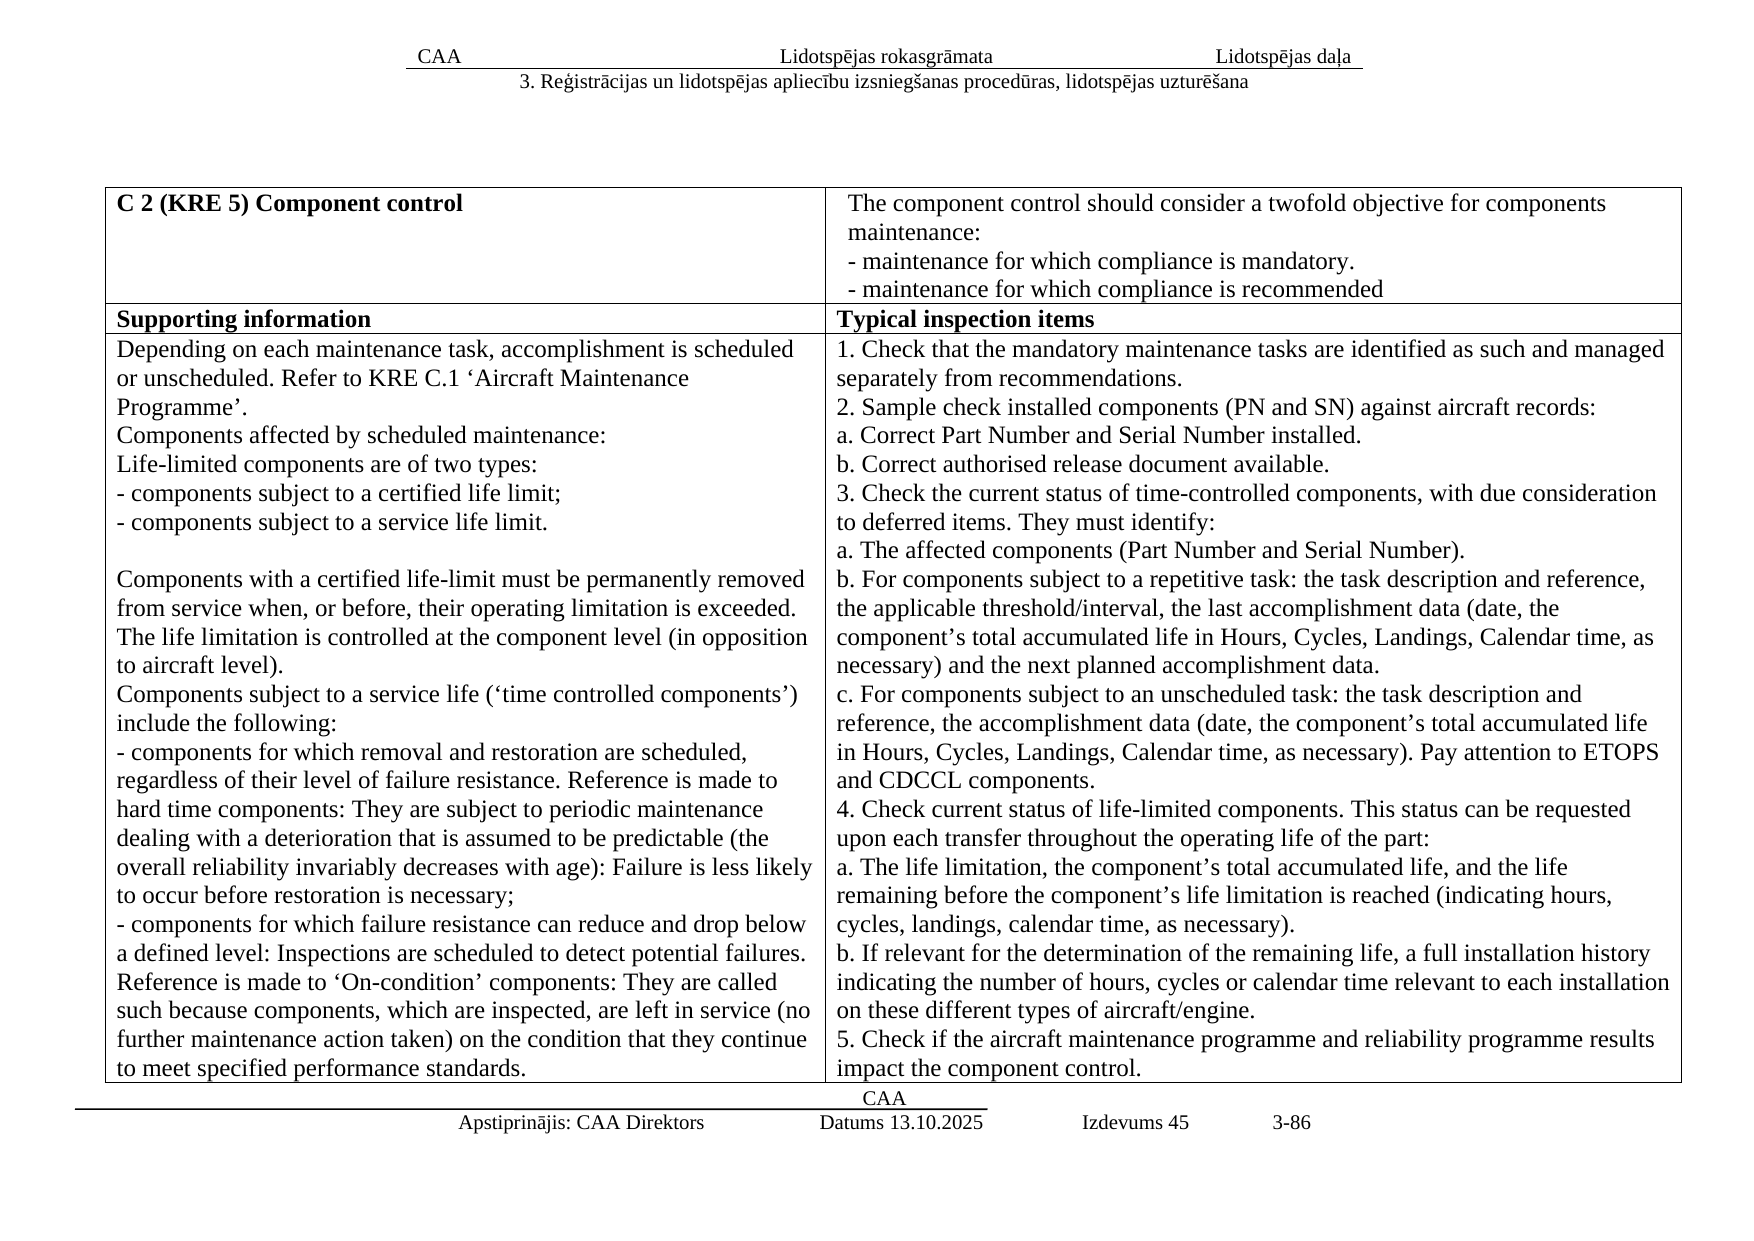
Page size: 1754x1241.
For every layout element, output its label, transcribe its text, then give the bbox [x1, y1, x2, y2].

table_cell Supporting information [106, 304, 825, 333]
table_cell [106, 334, 825, 1082]
table_header [826, 188, 1681, 303]
table_header C 2 (KRE 5) Component control [106, 188, 825, 303]
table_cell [826, 334, 1681, 1082]
table_cell Typical inspection items [826, 304, 1681, 333]
